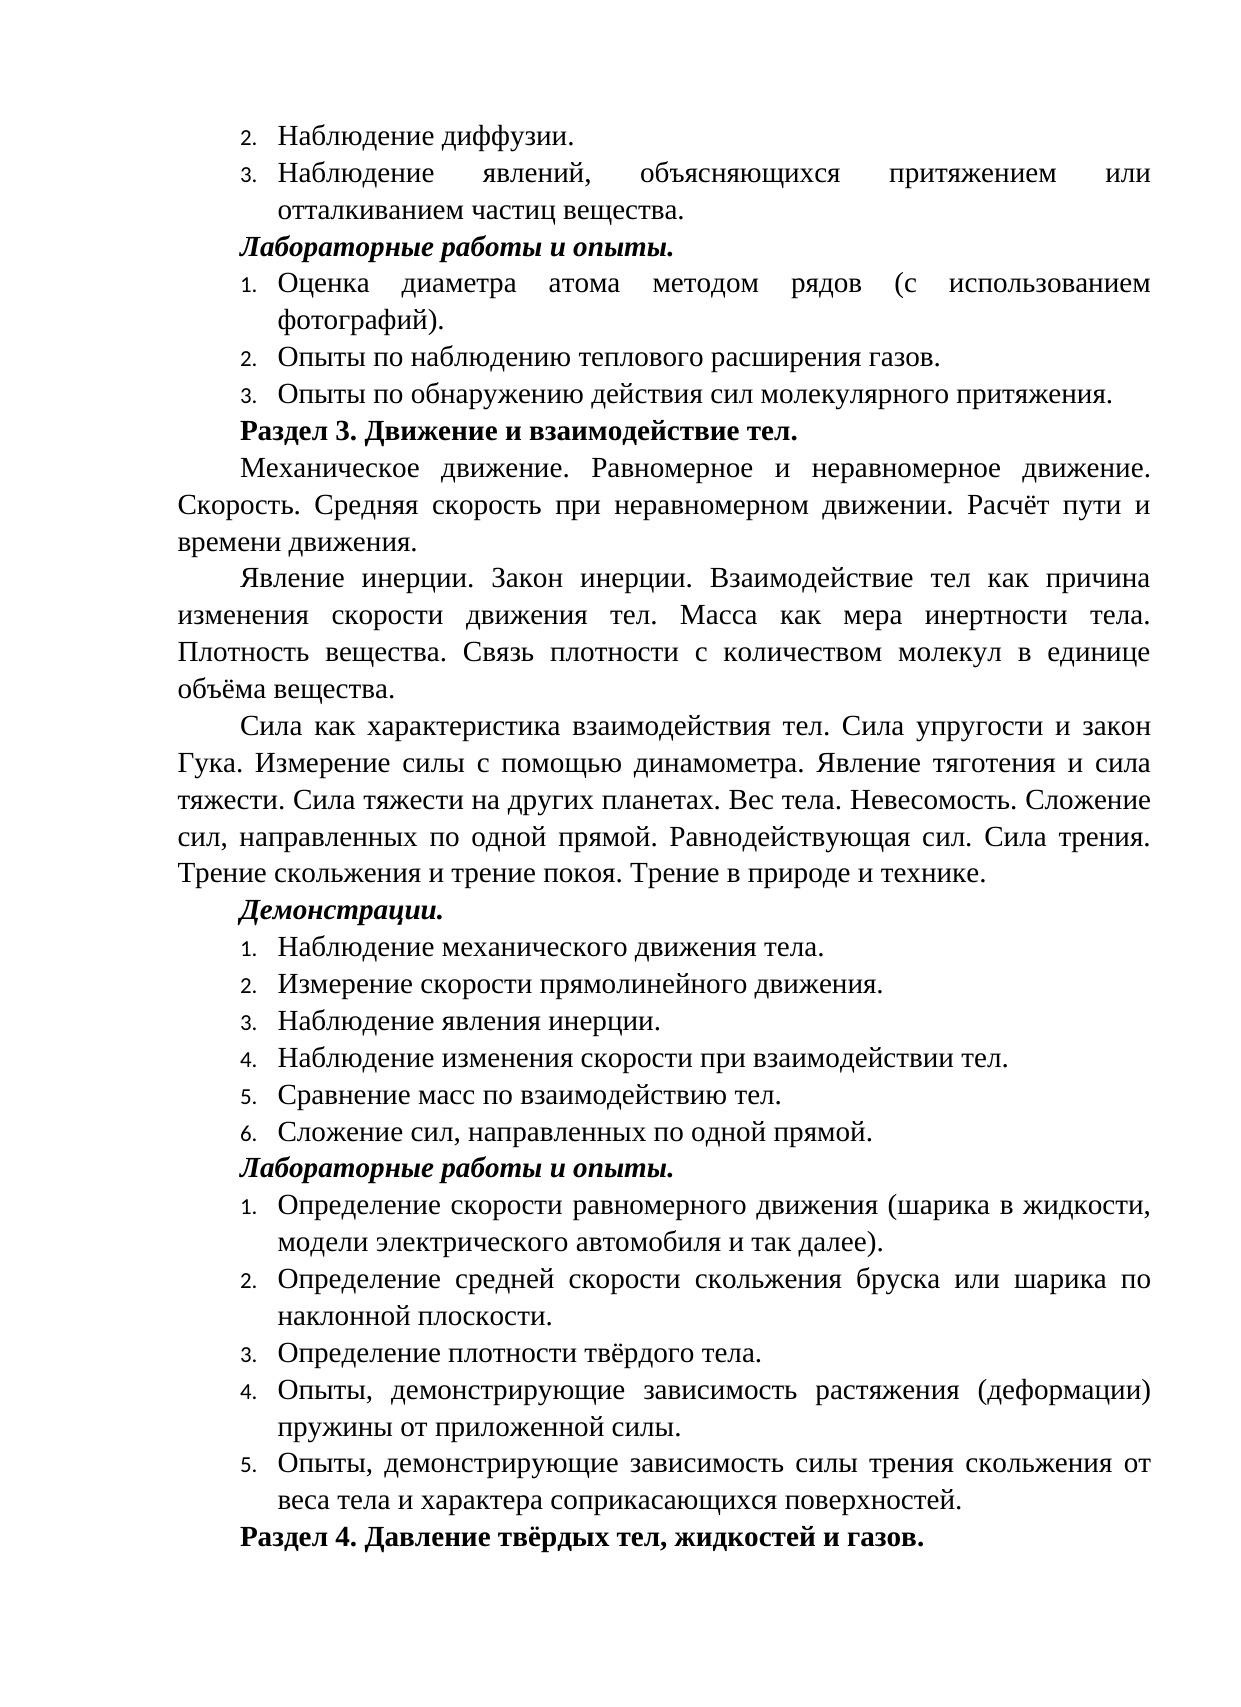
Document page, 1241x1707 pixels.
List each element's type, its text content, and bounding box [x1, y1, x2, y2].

list Наблюдение явлений, объясняющихся притяжением или отталкиванием частиц вещества. [240, 155, 1152, 225]
text Сила как характеристика взаимодействия тел. Сила упругости и закон Гука. Измерение силы с помощью динамометра. Явление тяготения и сила тяжести. Сила тяжести на других планетах. Вес тела. Невесомость. Сложение сил, направленных по одной прямой. Равнодействующая сил. Сила трения. Трение скольжения и трение покоя. Трение в природе и технике. [177, 708, 1152, 889]
list Наблюдение механического движения тела. [240, 929, 1152, 963]
list Определение скорости равномерного движения (шарика в жидкости, модели электрического автомобиля и так далее). [240, 1187, 1152, 1258]
text Лабораторные работы и опыты. [177, 1151, 1152, 1184]
list Наблюдение изменения скорости при взаимодействии тел. [240, 1040, 1152, 1073]
list Измерение скорости прямолинейного движения. [240, 966, 1152, 1000]
text Раздел 4. Давление твёрдых тел, жидкостей и газов. [177, 1519, 1152, 1553]
list Наблюдение явления инерции. [240, 1003, 1152, 1037]
list Опыты по наблюдению теплового расширения газов. [240, 339, 1152, 373]
text Демонстрации. [177, 892, 1152, 926]
list Наблюдение диффузии. [240, 118, 1152, 152]
list Сложение сил, направленных по одной прямой. [240, 1114, 1152, 1147]
text Лабораторные работы и опыты. [177, 229, 1152, 262]
list Оценка диаметра атома методом рядов (с использованием фотографий). [240, 266, 1152, 336]
list Опыты, демонстрирующие зависимость силы трения скольжения от веса тела и характера соприкасающихся поверхностей. [240, 1446, 1152, 1516]
list Опыты, демонстрирующие зависимость растяжения (деформации) пружины от приложенной силы. [240, 1372, 1152, 1442]
list Определение средней скорости скольжения бруска или шарика по наклонной плоскости. [240, 1261, 1152, 1332]
list Сравнение масс по взаимодействию тел. [240, 1077, 1152, 1110]
list Определение плотности твёрдого тела. [240, 1335, 1152, 1368]
text Механическое движение. Равномерное и неравномерное движение. Скорость. Средняя скорость при неравномерном движении. Расчёт пути и времени движения. [177, 450, 1152, 557]
text Раздел 3. Движение и взаимодействие тел. [177, 413, 1152, 447]
text Явление инерции. Закон инерции. Взаимодействие тел как причина изменения скорости движения тел. Масса как мера инертности тела. Плотность вещества. Связь плотности с количеством молекул в единице объёма вещества. [177, 561, 1152, 705]
list Опыты по обнаружению действия сил молекулярного притяжения. [240, 376, 1152, 410]
